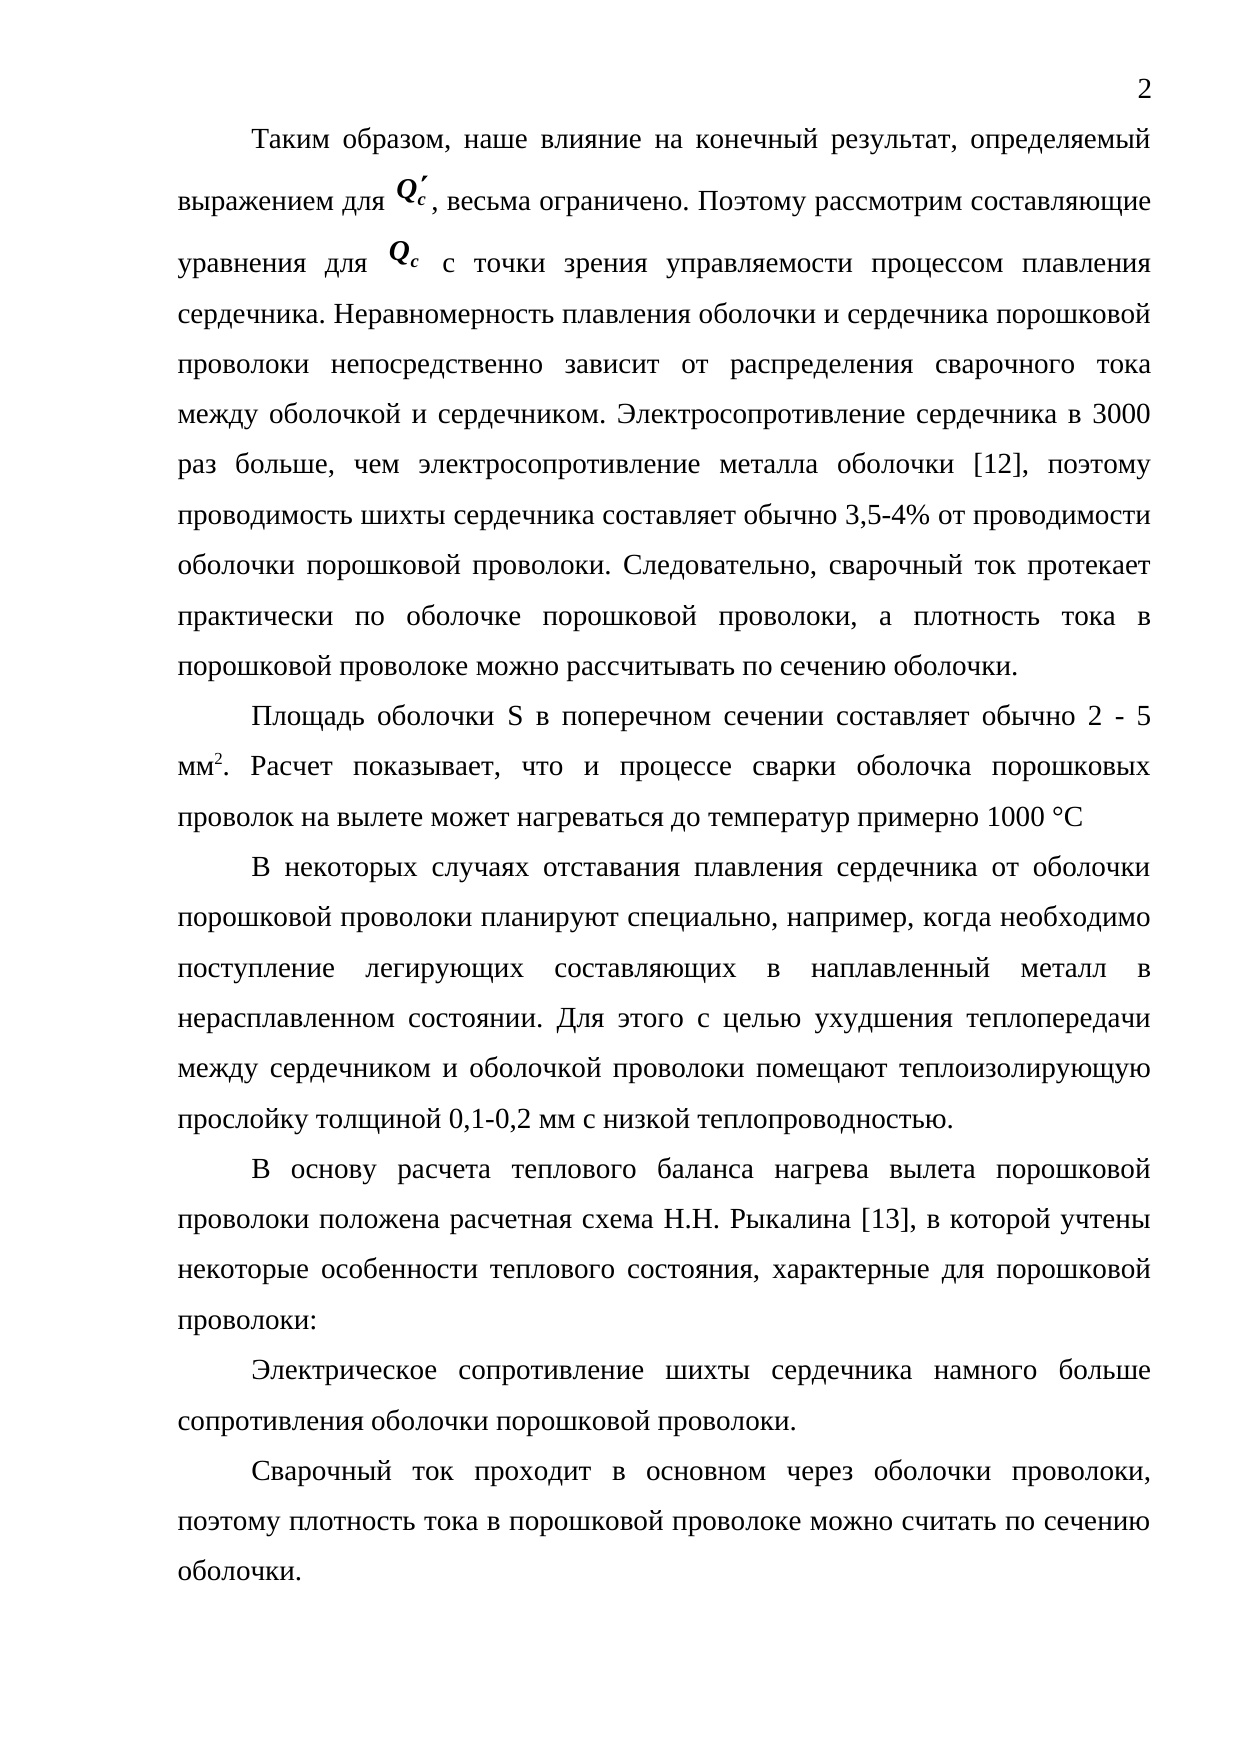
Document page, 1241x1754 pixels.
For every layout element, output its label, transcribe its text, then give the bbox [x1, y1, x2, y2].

text В некоторых случаях отставания плавления сердечника от оболочки порошковой проволоки планируют специально, например, когда необходимо поступление легирующих составляющих в наплавленный металл в нерасплавленном состоянии. Для этого с целью ухудшения теплопередачи между сердечником и оболочкой проволоки помещают теплоизолирующую прослойку толщиной 0,1-0,2 мм с низкой теплопроводностью. [177, 849, 1152, 1134]
text В основу расчета теплового баланса нагрева вылета порошковой проволоки положена расчетная схема Н.Н. Рыкалина [13], в которой учтены некоторые особенности теплового состояния, характерные для порошковой проволоки: [177, 1151, 1152, 1336]
text Электрическое сопротивление шихты сердечника намного больше сопротивления оболочки порошковой проволоки. [177, 1352, 1152, 1436]
text Сварочный ток проходит в основном через оболочки проволоки, поэтому плотность тока в порошковой проволоке можно считать по сечению оболочки. [177, 1453, 1152, 1587]
text Площадь оболочки S в поперечном сечении составляет обычно 2 - 5 мм2. Расчет показывает, что и процессе сварки оболочка порошковых проволок на вылете может нагреваться до температур примерно 1000 °С [177, 698, 1152, 832]
text Таким образом, наше влияние на конечный результат, определяемый выражением для , весьма ограничено. Поэтому рассмотрим составляющие уравнения для с точки зрения управляемости процессом плавления сердечника. Неравномерность плавления оболочки и сердечника порошковой проволоки непосредственно зависит от распределения сварочного тока между оболочкой и сердечником. Электросопротивление сердечника в 3000 раз больше, чем электросопротивление металла оболочки [12], поэтому проводимость шихты сердечника составляет обычно 3,5-4% от проводимости оболочки порошковой проволоки. Следовательно, сварочный ток протекает практически по оболочке порошковой проволоки, а плотность тока в порошковой проволоке можно рассчитывать по сечению оболочки. [177, 121, 1152, 681]
